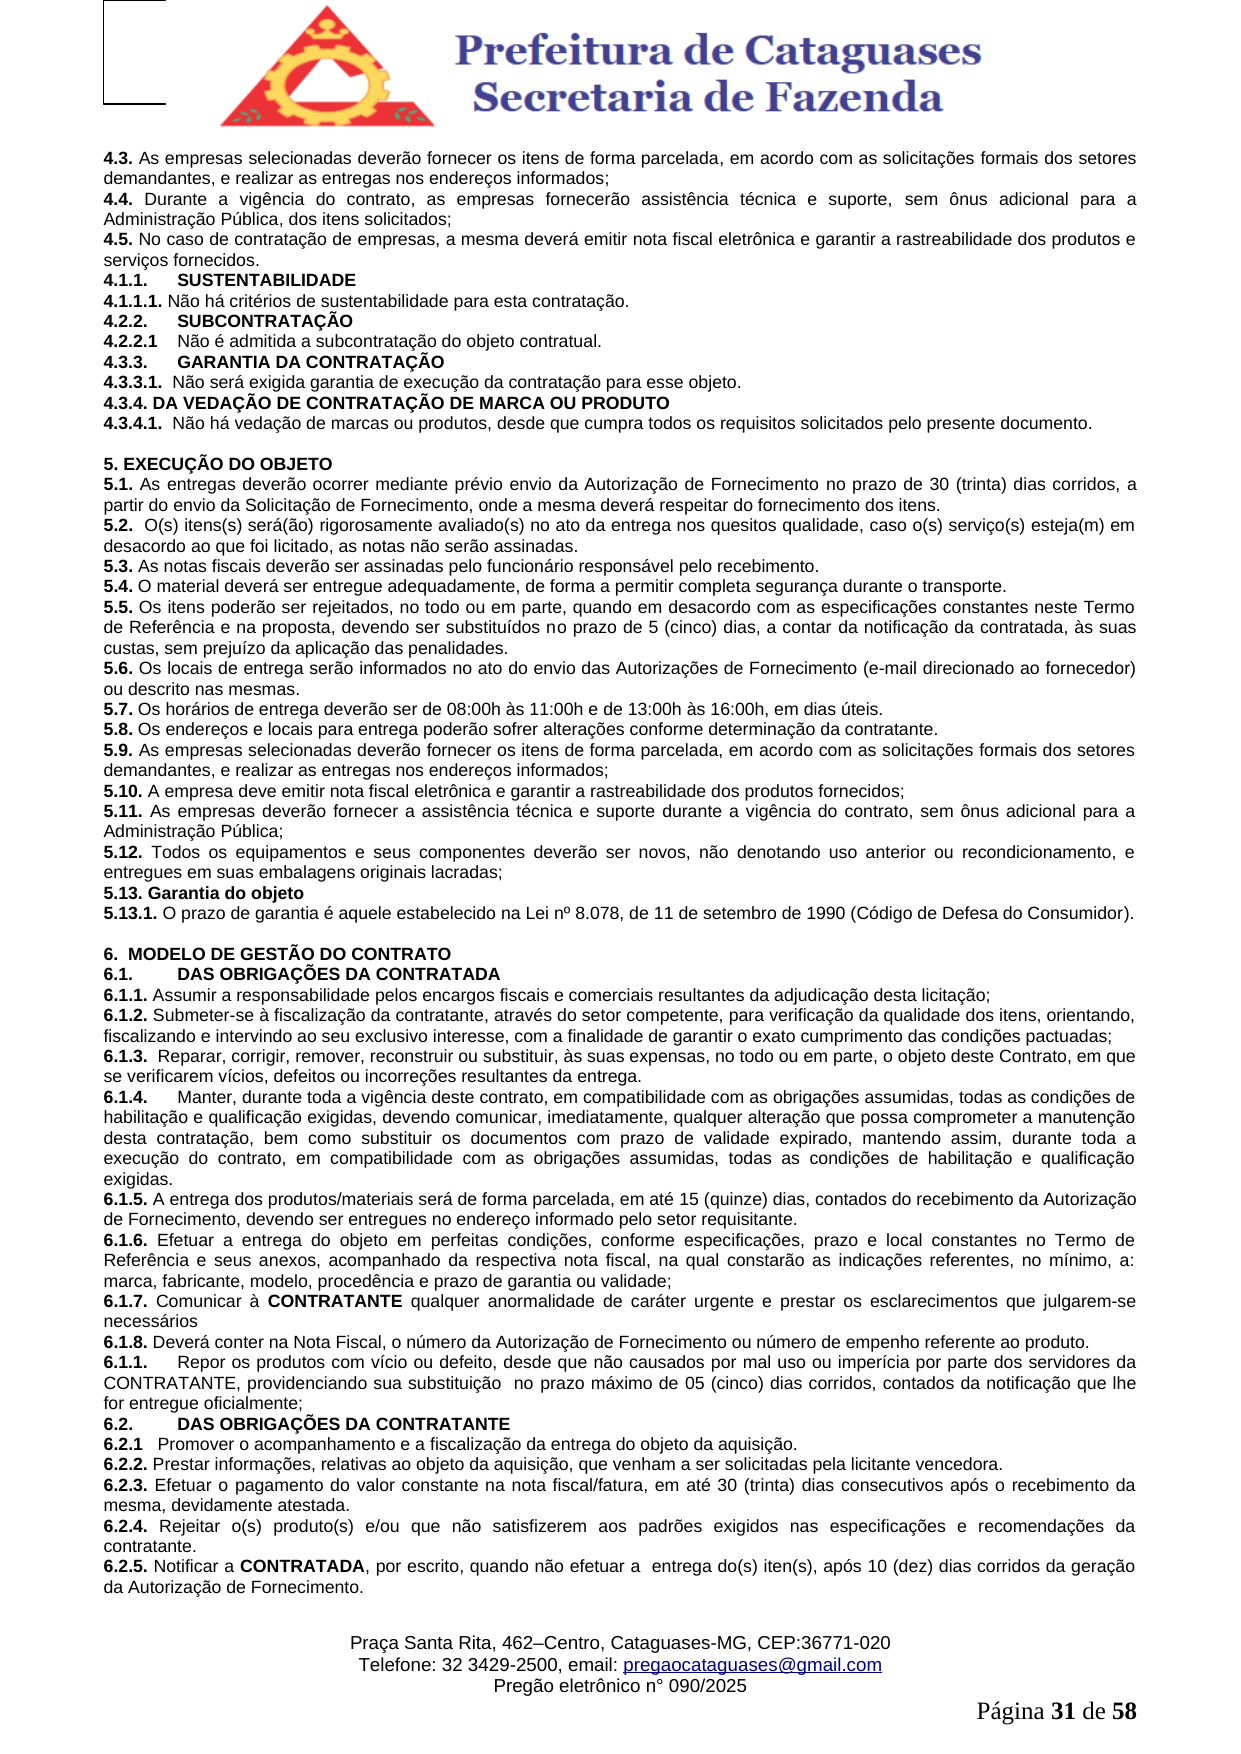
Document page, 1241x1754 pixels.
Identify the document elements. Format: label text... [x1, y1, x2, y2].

text 4.1.1.1. Não há critérios de sustentabilidade para esta contratação. [103, 290, 1137, 311]
text 6.2.3. Efetuar o pagamento do valor constante na nota fiscal/fatura, em até 30 (trinta) dias consecutivos após o recebimento da mesma, devidamente atestada. [103, 1474, 1137, 1515]
list 4.5. No caso de contratação de empresas, a mesma deverá emitir nota fiscal eletrônica e garantir a rastreabilidade dos produtos e serviços fornecidos. [103, 229, 1137, 270]
list Repor os produtos com vício ou defeito, desde que não causados por mal uso ou imperícia por parte dos servidores da CONTRATANTE, providenciando sua substituição no prazo máximo de 05 (cinco) dias corridos, contados da notificação que lhe for entregue oficialmente; [103, 1352, 1137, 1413]
text 5.6. Os locais de entrega serão informados no ato do envio das Autorizações de Fornecimento (e-mail direcionado ao fornecedor) ou descrito nas mesmas. [103, 658, 1137, 699]
text 4.3.3.1. Não será exigida garantia de execução da contratação para esse objeto. [103, 372, 1137, 392]
list 4.4. Durante a vigência do contrato, as empresas fornecerão assistência técnica e suporte, sem ônus adicional para a Administração Pública, dos itens solicitados; [103, 188, 1137, 229]
text 5.7. Os horários de entrega deverão ser de 08:00h às 11:00h e de 13:00h às 16:00h, em dias úteis. [103, 699, 1137, 719]
text 4.2.2. SUBCONTRATAÇÃO [103, 311, 1137, 331]
text 5.13.1. O prazo de garantia é aquele estabelecido na Lei nº 8.078, de 11 de setembro de 1990 (Código de Defesa do Consumidor). [103, 903, 1137, 923]
text 4.1.1. SUSTENTABILIDADE [103, 270, 1137, 290]
list 5.12. Todos os equipamentos e seus componentes deverão ser novos, não denotando uso anterior ou recondicionamento, e entregues em suas embalagens originais lacradas; [103, 842, 1137, 882]
text 6.1. DAS OBRIGAÇÕES DA CONTRATADA [103, 964, 1137, 984]
text 6.1.7. Comunicar à CONTRATANTE qualquer anormalidade de caráter urgente e prestar os esclarecimentos que julgarem-se necessários [103, 1291, 1137, 1332]
text 6.1.4. Manter, durante toda a vigência deste contrato, em compatibilidade com as obrigações assumidas, todas as condições de habilitação e qualificação exigidas, devendo comunicar, imediatamente, qualquer alteração que possa comprometer a manutenção desta contratação, bem como substituir os documentos com prazo de validade expirado, mantendo assim, durante toda a execução do contrato, em compatibilidade com as obrigações assumidas, todas as condições de habilitação e qualificação exigidas. [103, 1087, 1137, 1189]
text 4.3.4. DA VEDAÇÃO DE CONTRATAÇÃO DE MARCA OU PRODUTO [103, 392, 1137, 413]
list 5.11. As empresas deverão fornecer a assistência técnica e suporte durante a vigência do contrato, sem ônus adicional para a Administração Pública; [103, 801, 1137, 842]
text 6.1.5. A entrega dos produtos/materiais será de forma parcelada, em até 15 (quinze) dias, contados do recebimento da Autorização de Fornecimento, devendo ser entregues no endereço informado pelo setor requisitante. [103, 1189, 1137, 1229]
list 5.10. A empresa deve emitir nota fiscal eletrônica e garantir a rastreabilidade dos produtos fornecidos; [103, 780, 1137, 801]
text 5.9. As empresas selecionadas deverão fornecer os itens de forma parcelada, em acordo com as solicitações formais dos setores demandantes, e realizar as entregas nos endereços informados; [103, 739, 1137, 780]
list 4.3. As empresas selecionadas deverão fornecer os itens de forma parcelada, em acordo com as solicitações formais dos setores demandantes, e realizar as entregas nos endereços informados; [103, 147, 1137, 188]
text 5. EXECUÇÃO DO OBJETO [103, 454, 1137, 474]
text 6.1.2. Submeter-se à fiscalização da contratante, através do setor competente, para verificação da qualidade dos itens, orientando, fiscalizando e intervindo ao seu exclusivo interesse, com a finalidade de garantir o exato cumprimento das condições pactuadas; [103, 1005, 1137, 1046]
text 6.1.3. Reparar, corrigir, remover, reconstruir ou substituir, às suas expensas, no todo ou em parte, o objeto deste Contrato, em que se verificarem vícios, defeitos ou incorreções resultantes da entrega. [103, 1046, 1137, 1087]
text 6.1.6. Efetuar a entrega do objeto em perfeitas condições, conforme especificações, prazo e local constantes no Termo de Referência e seus anexos, acompanhado da respectiva nota fiscal, na qual constarão as indicações referentes, no mínimo, a: marca, fabricante, modelo, procedência e prazo de garantia ou validade; [103, 1229, 1137, 1291]
text 5.8. Os endereços e locais para entrega poderão sofrer alterações conforme determinação da contratante. [103, 719, 1137, 739]
text 6.2.1 Promover o acompanhamento e a fiscalização da entrega do objeto da aquisição. [103, 1434, 1137, 1454]
text 6.2. DAS OBRIGAÇÕES DA CONTRATANTE [103, 1413, 1137, 1434]
text 4.3.4.1. Não há vedação de marcas ou produtos, desde que cumpra todos os requisitos solicitados pelo presente documento. [103, 413, 1137, 433]
text 6.2.4. Rejeitar o(s) produto(s) e/ou que não satisfizerem aos padrões exigidos nas especificações e recomendações da contratante. [103, 1515, 1137, 1556]
text 5.4. O material deverá ser entregue adequadamente, de forma a permitir completa segurança durante o transporte. [103, 576, 1137, 597]
text 5.2. O(s) itens(s) será(ão) rigorosamente avaliado(s) no ato da entrega nos quesitos qualidade, caso o(s) serviço(s) esteja(m) em desacordo ao que foi licitado, as notas não serão assinadas. [103, 515, 1137, 556]
text 6.2.2. Prestar informações, relativas ao objeto da aquisição, que venham a ser solicitadas pela licitante vencedora. [103, 1454, 1137, 1474]
text 6.1.1. Assumir a responsabilidade pelos encargos fiscais e comerciais resultantes da adjudicação desta licitação; [103, 984, 1137, 1005]
text 5.3. As notas fiscais deverão ser assinadas pelo funcionário responsável pelo recebimento. [138, 556, 1137, 576]
text 6.2.5. Notificar a CONTRATADA, por escrito, quando não efetuar a entrega do(s) iten(s), após 10 (dez) dias corridos da geração da Autorização de Fornecimento. [103, 1556, 1137, 1597]
text 6.1.8. Deverá conter na Nota Fiscal, o número da Autorização de Fornecimento ou número de empenho referente ao produto. [103, 1332, 1137, 1352]
text 4.3.3. GARANTIA DA CONTRATAÇÃO [103, 352, 1137, 372]
text 5.1. As entregas deverão ocorrer mediante prévio envio da Autorização de Fornecimento no prazo de 30 (trinta) dias corridos, a partir do envio da Solicitação de Fornecimento, onde a mesma deverá respeitar do fornecimento dos itens. [103, 474, 1137, 515]
text 5.5. Os itens poderão ser rejeitados, no todo ou em parte, quando em desacordo com as especificações constantes neste Termo de Referência e na proposta, devendo ser substituídos no prazo de 5 (cinco) dias, a contar da notificação da contratada, às suas custas, sem prejuízo da aplicação das penalidades. [103, 597, 1137, 658]
text 4.2.2.1 Não é admitida a subcontratação do objeto contratual. [103, 331, 1137, 352]
picture [165, 0, 1075, 148]
text 5.13. Garantia do objeto [103, 882, 1137, 903]
text 6. MODELO DE GESTÃO DO CONTRATO [103, 944, 1137, 964]
